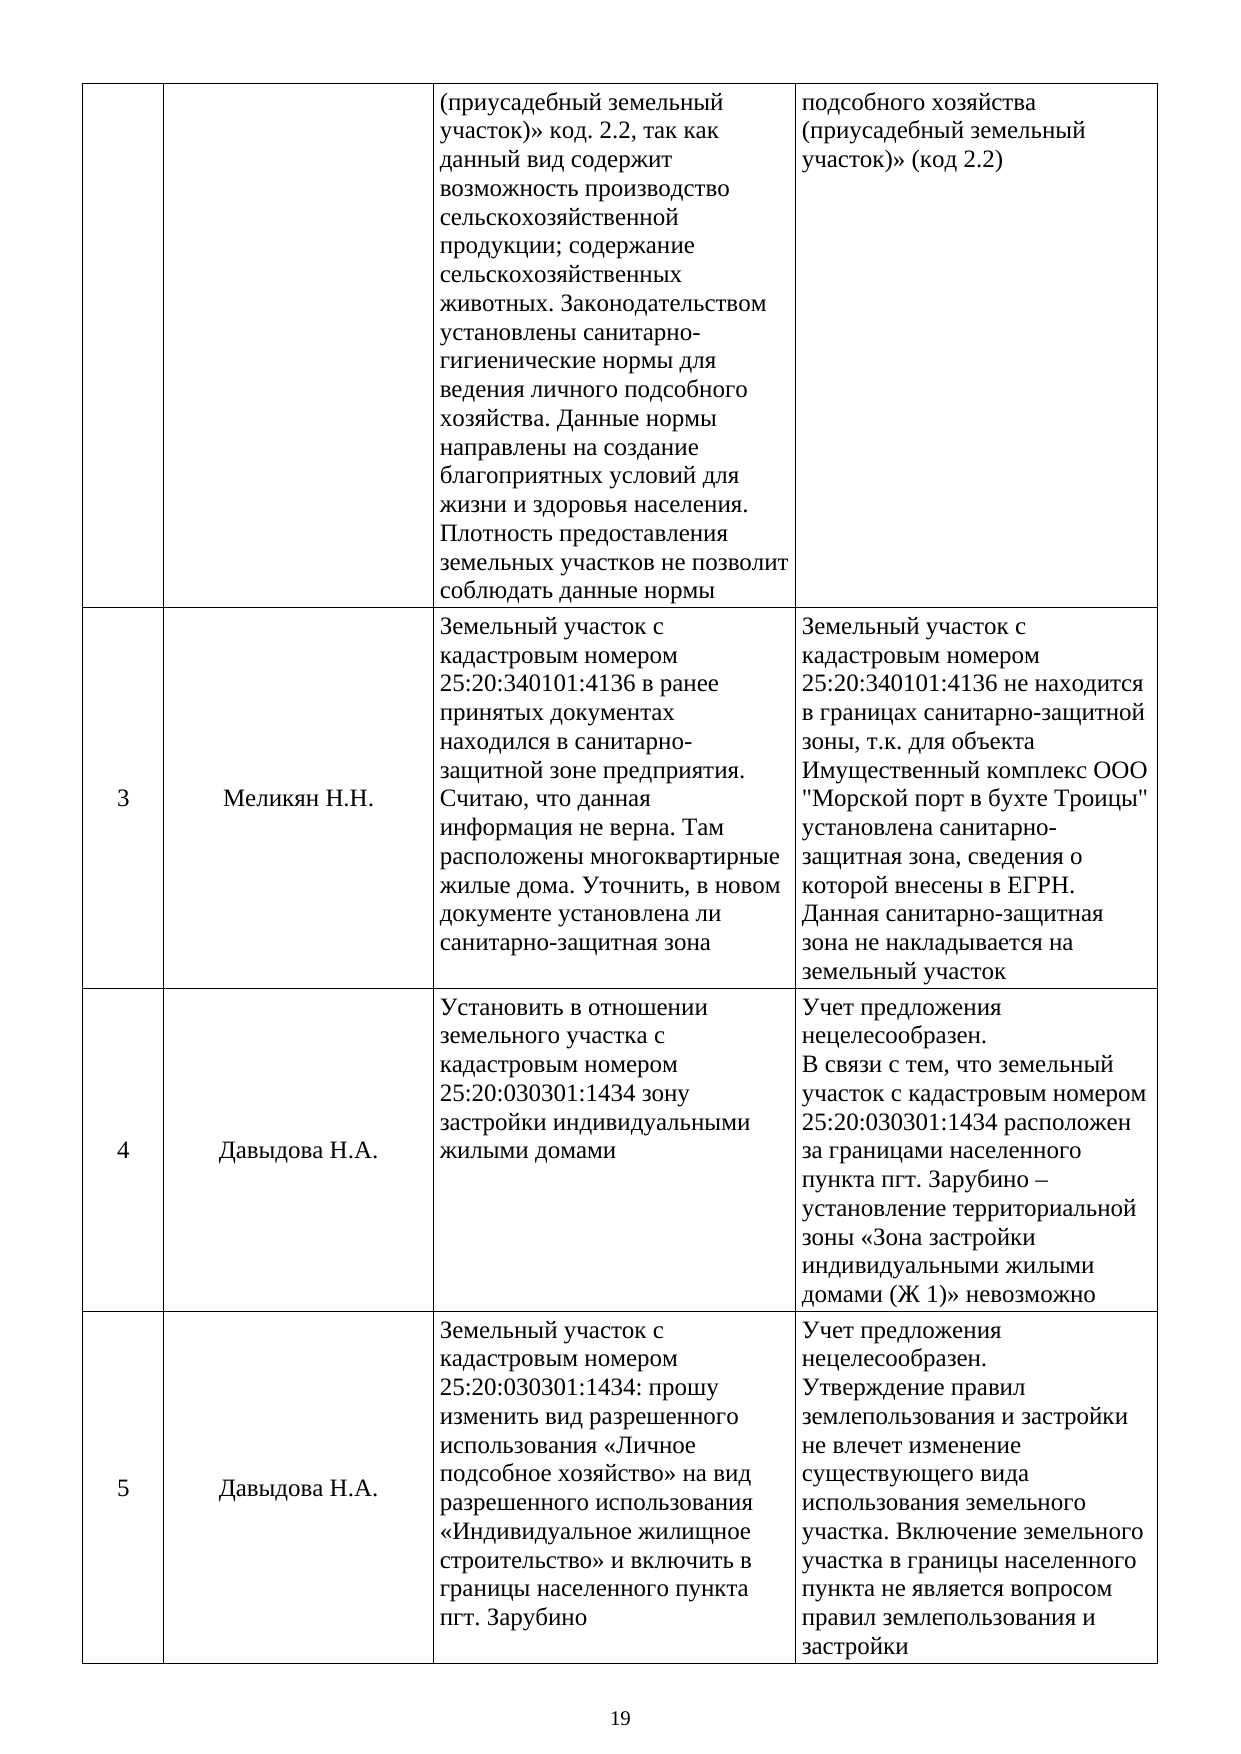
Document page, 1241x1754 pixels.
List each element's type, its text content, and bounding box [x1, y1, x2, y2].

table_cell Установить в отношении земельного участка с кадастровым номером 25:20:030301:1434 зону застройки индивидуальными жилыми домами [434, 989, 795, 1311]
table_cell Земельный участок с кадастровым номером 25:20:030301:1434: прошу изменить вид разрешенного использования «Личное подсобное хозяйство» на вид разрешенного использования «Индивидуальное жилищное строительство» и включить в границы населенного пункта пгт. Зарубино [434, 1312, 795, 1663]
table_cell Давыдова Н.А. [164, 989, 433, 1311]
table_cell Земельный участок с кадастровым номером 25:20:340101:4136 в ранее принятых документах находился в санитарно-защитной зоне предприятия. Считаю, что данная информация не верна. Там расположены многоквартирные жилые дома. Уточнить, в новом документе установлена ли санитарно-защитная зона [434, 608, 795, 988]
table_cell Учет предложения нецелесообразен. В связи с тем, что земельный участок с кадастровым номером 25:20:030301:1434 расположен за границами населенного пункта пгт. Зарубино – установление территориальной зоны «Зона застройки индивидуальными жилыми домами (Ж 1)» невозможно [796, 989, 1157, 1311]
table_cell Земельный участок с кадастровым номером 25:20:340101:4136 не находится в границах санитарно-защитной зоны, т.к. для объекта Имущественный комплекс ООО "Морской порт в бухте Троицы" установлена санитарно-защитная зона, сведения о которой внесены в ЕГРН. Данная санитарно-защитная зона не накладывается на земельный участок [796, 608, 1157, 988]
table_cell Давыдова Н.А. [164, 1312, 433, 1663]
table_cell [164, 84, 433, 607]
table_cell Учет предложения нецелесообразен. Утверждение правил землепользования и застройки не влечет изменение существующего вида использования земельного участка. Включение земельного участка в границы населенного пункта не является вопросом правил землепользования и застройки [796, 1312, 1157, 1663]
table_cell Меликян Н.Н. [164, 608, 433, 988]
table_cell 5 [83, 1312, 163, 1663]
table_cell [796, 84, 1157, 607]
table_cell 4 [83, 989, 163, 1311]
table_cell 2 [83, 84, 163, 607]
table_cell 3 [83, 608, 163, 988]
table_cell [434, 84, 795, 607]
